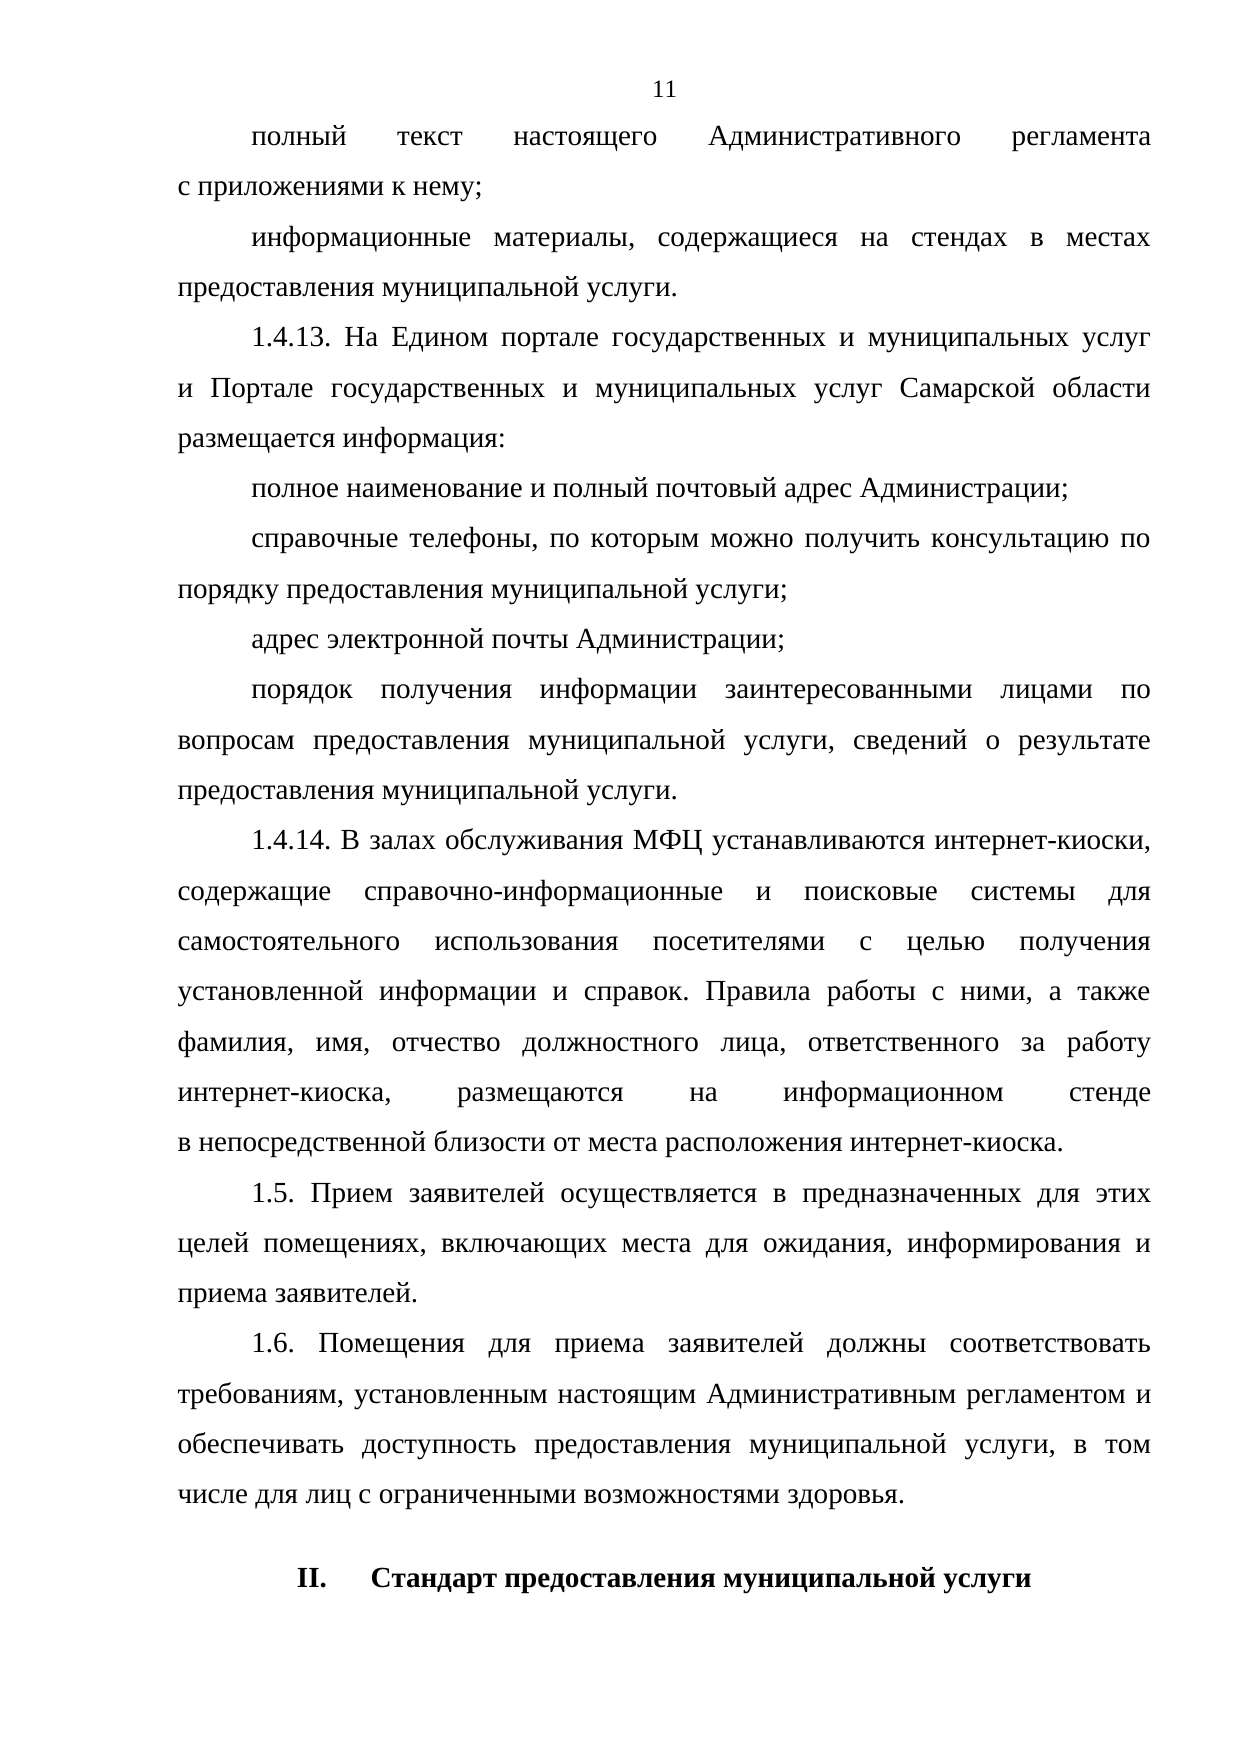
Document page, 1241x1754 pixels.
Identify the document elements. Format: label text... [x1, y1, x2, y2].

text информационные материалы, содержащиеся на стендах в местах предоставления муниципальной услуги. [177, 219, 1152, 303]
text 1.4.13. На Едином портале государственных и муниципальных услуг и Портале государственных и муниципальных услуг Самарской области размещается информация: [177, 319, 1152, 453]
text 1.5. Прием заявителей осуществляется в предназначенных для этих целей помещениях, включающих места для ожидания, информирования и приема заявителей. [177, 1175, 1152, 1309]
text адрес электронной почты Администрации; [177, 621, 1152, 655]
text полный текст настоящего Административного регламента с приложениями к нему; [177, 118, 1152, 202]
text 1.4.14. В залах обслуживания МФЦ устанавливаются интернет-киоски, содержащие справочно-информационные и поисковые системы для самостоятельного использования посетителями с целью получения установленной информации и справок. Правила работы с ними, а также фамилия, имя, отчество должностного лица, ответственного за работу интернет-киоска, размещаются на информационном стенде в непосредственной близости от места расположения интернет-киоска. [177, 822, 1152, 1158]
text порядок получения информации заинтересованными лицами по вопросам предоставления муниципальной услуги, сведений о результате предоставления муниципальной услуги. [177, 672, 1152, 806]
text справочные телефоны, по которым можно получить консультацию по порядку предоставления муниципальной услуги; [177, 521, 1152, 604]
text II. Стандарт предоставления муниципальной услуги [177, 1560, 1152, 1594]
text полное наименование и полный почтовый адрес Администрации; [177, 470, 1152, 504]
text 1.6. Помещения для приема заявителей должны соответствовать требованиям, установленным настоящим Административным регламентом и обеспечивать доступность предоставления муниципальной услуги, в том числе для лиц с ограниченными возможностями здоровья. [177, 1326, 1152, 1510]
